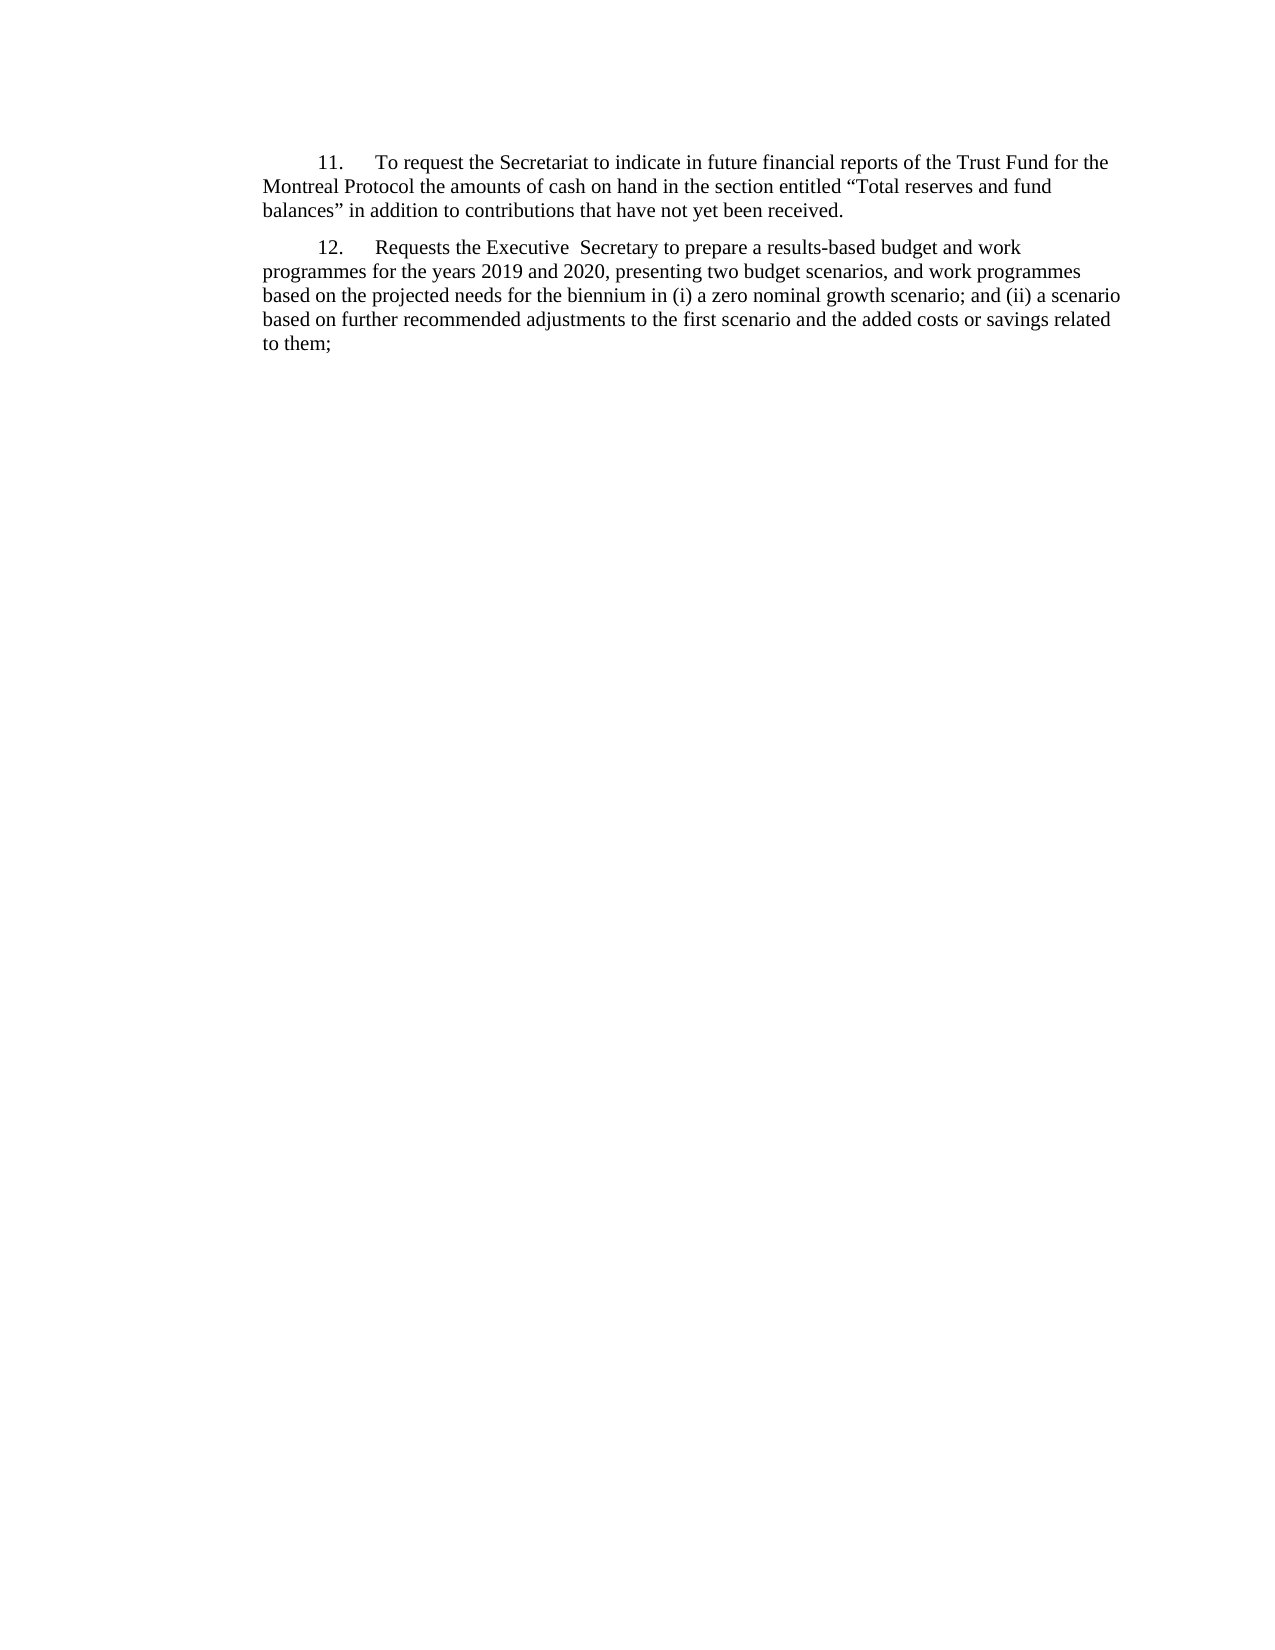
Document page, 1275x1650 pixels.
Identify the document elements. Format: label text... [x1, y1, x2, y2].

list To request the Secretariat to indicate in future financial reports of the Trust Fund for the Montreal Protocol the amounts of cash on hand in the section entitled “Total reserves and fund balances” in addition to contributions that have not yet been received. [262, 150, 1125, 222]
list Requests the Executive Secretary to prepare a results-based budget and work programmes for the years 2019 and 2020, presenting two budget scenarios, and work programmes based on the projected needs for the biennium in (i) a zero nominal growth scenario; and (ii) a scenario based on further recommended adjustments to the first scenario and the added costs or savings related to them; [262, 235, 1125, 355]
